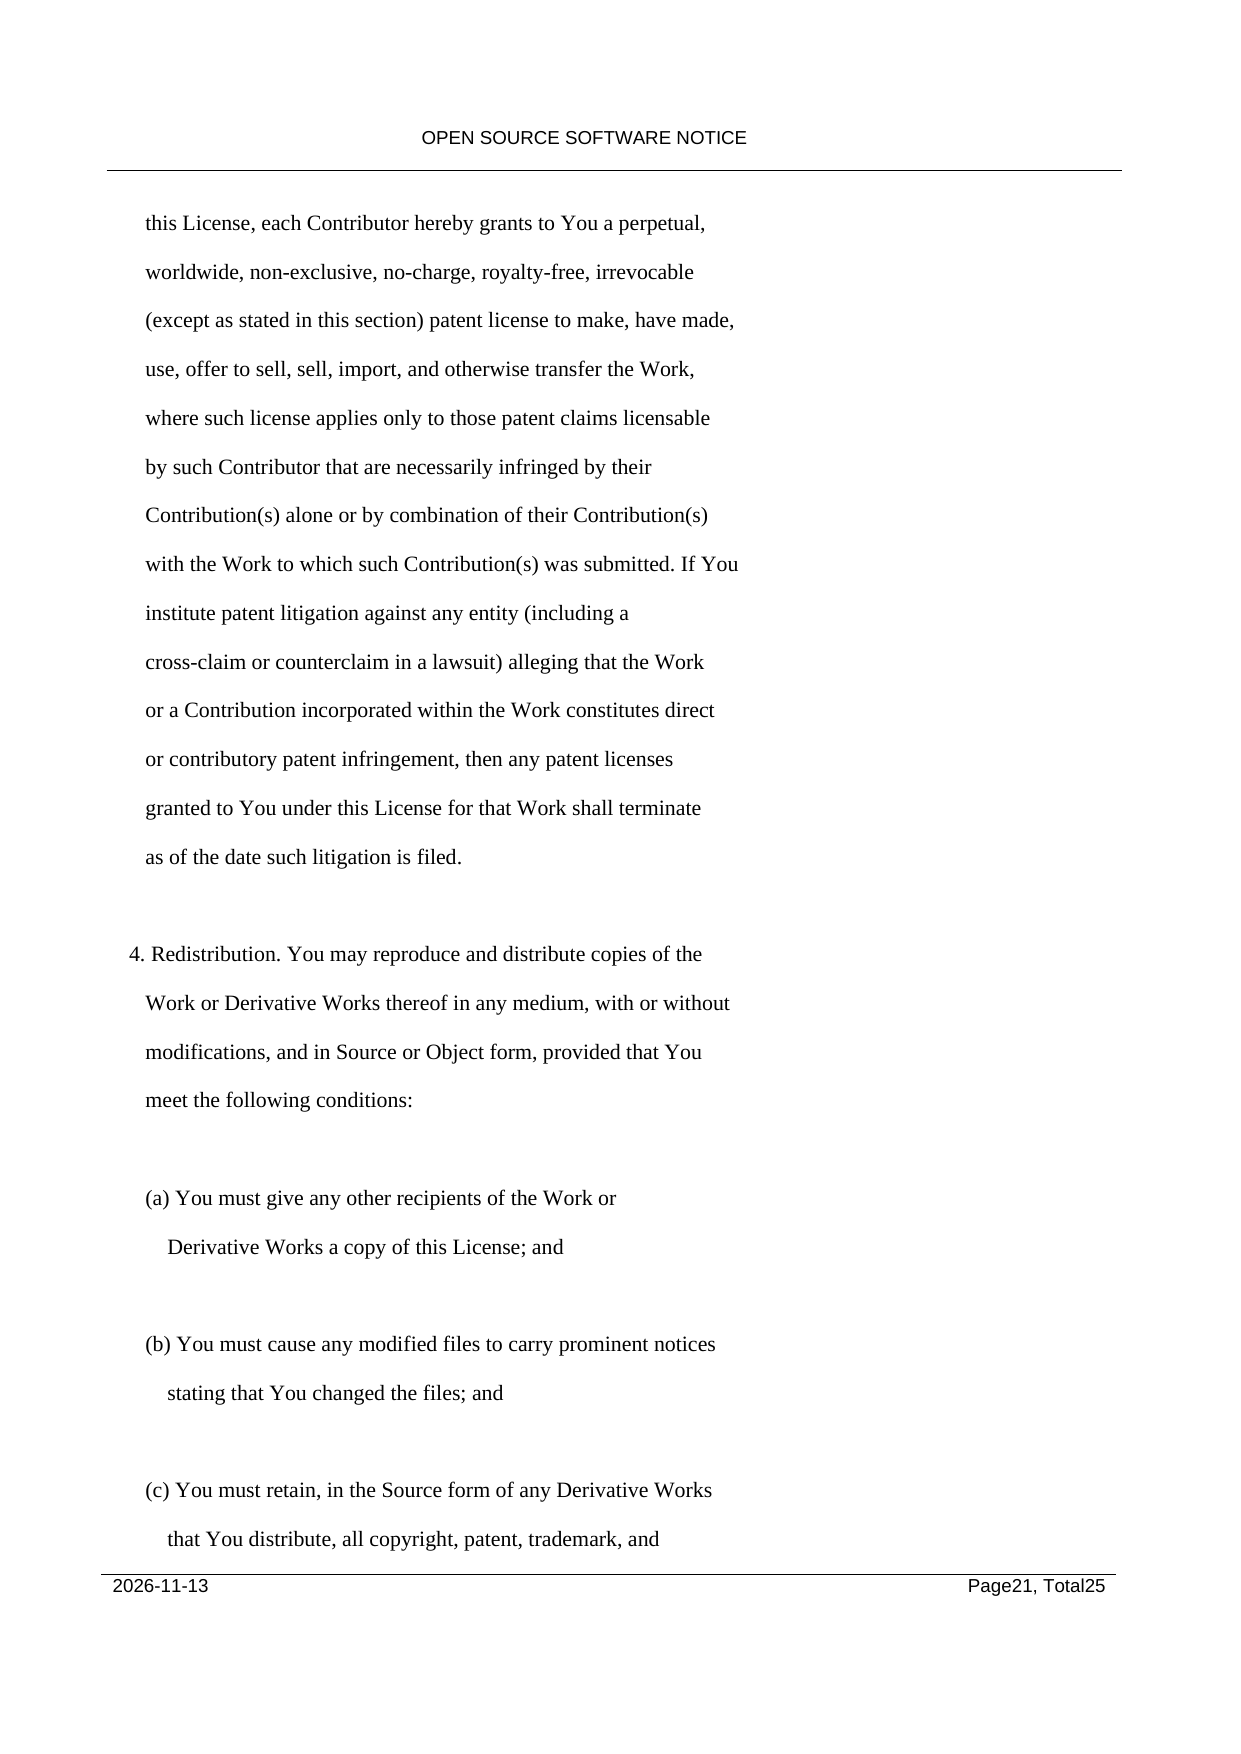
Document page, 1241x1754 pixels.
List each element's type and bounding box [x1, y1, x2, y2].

text [112, 206, 1128, 1555]
